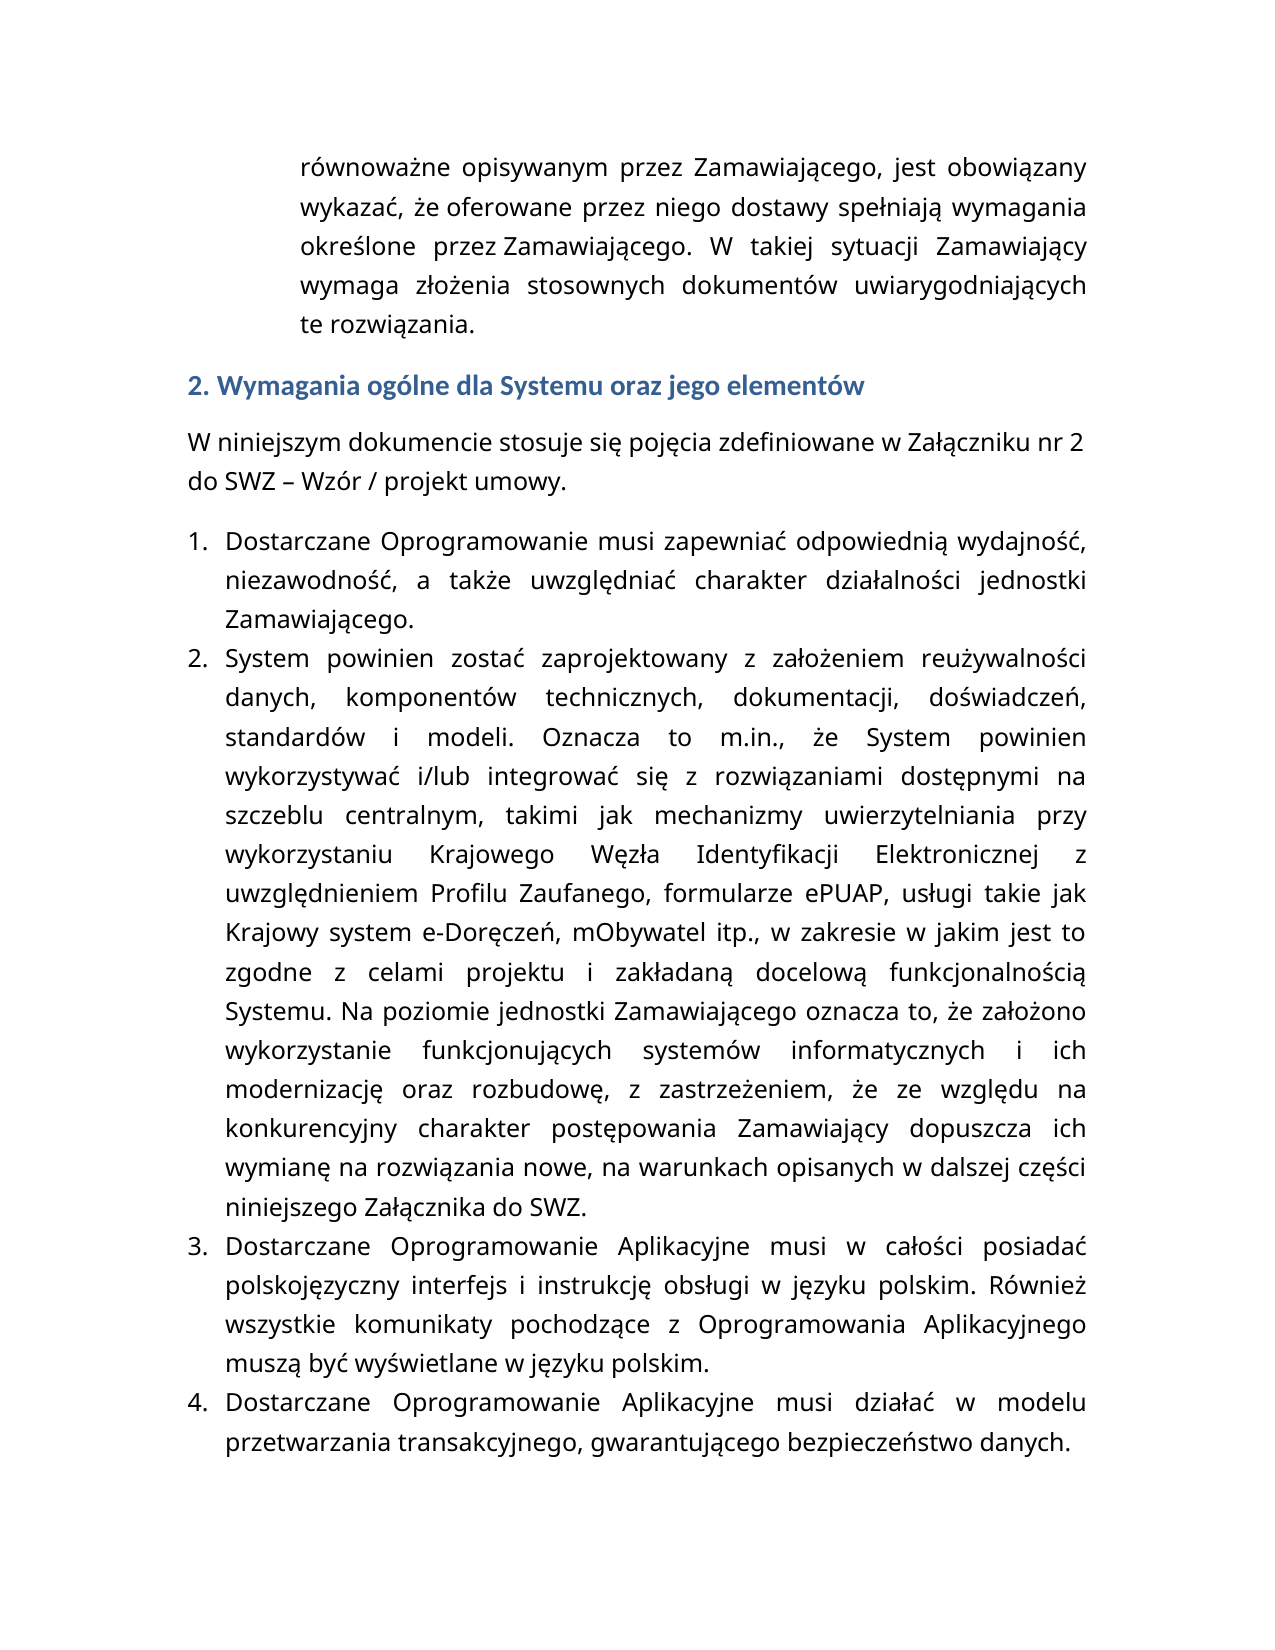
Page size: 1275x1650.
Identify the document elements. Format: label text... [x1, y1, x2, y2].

list Dostarczane Oprogramowanie Aplikacyjne musi w całości posiadać polskojęzyczny interfejs i instrukcję obsługi w języku polskim. Również wszystkie komunikaty pochodzące z Oprogramowania Aplikacyjnego muszą być wyświetlane w języku polskim. [187, 1228, 1087, 1380]
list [262, 150, 1087, 341]
text W niniejszym dokumencie stosuje się pojęcia zdefiniowane w Załączniku nr 2 do SWZ – Wzór / projekt umowy. [187, 424, 1087, 497]
subtitle 2. Wymagania ogólne dla Systemu oraz jego elementów [187, 367, 1087, 402]
list Dostarczane Oprogramowanie Aplikacyjne musi działać w modelu przetwarzania transakcyjnego, gwarantującego bezpieczeństwo danych. [187, 1385, 1087, 1458]
list Dostarczane Oprogramowanie musi zapewniać odpowiednią wydajność, niezawodność, a także uwzględniać charakter działalności jednostki Zamawiającego. [187, 523, 1087, 636]
list System powinien zostać zaprojektowany z założeniem reużywalności danych, komponentów technicznych, dokumentacji, doświadczeń, standardów i modeli. Oznacza to m.in., że System powinien wykorzystywać i/lub integrować się z rozwiązaniami dostępnymi na szczeblu centralnym, takimi jak mechanizmy uwierzytelniania przy wykorzystaniu Krajowego Węzła Identyfikacji Elektronicznej z uwzględnieniem Profilu Zaufanego, formularze ePUAP, usługi takie jak Krajowy system e-Doręczeń, mObywatel itp., w zakresie w jakim jest to zgodne z celami projektu i zakładaną docelową funkcjonalnością Systemu. Na poziomie jednostki Zamawiającego oznacza to, że założono wykorzystanie funkcjonujących systemów informatycznych i ich modernizację oraz rozbudowę, z zastrzeżeniem, że ze względu na konkurencyjny charakter postępowania Zamawiający dopuszcza ich wymianę na rozwiązania nowe, na warunkach opisanych w dalszej części niniejszego Załącznika do SWZ. [187, 641, 1087, 1223]
